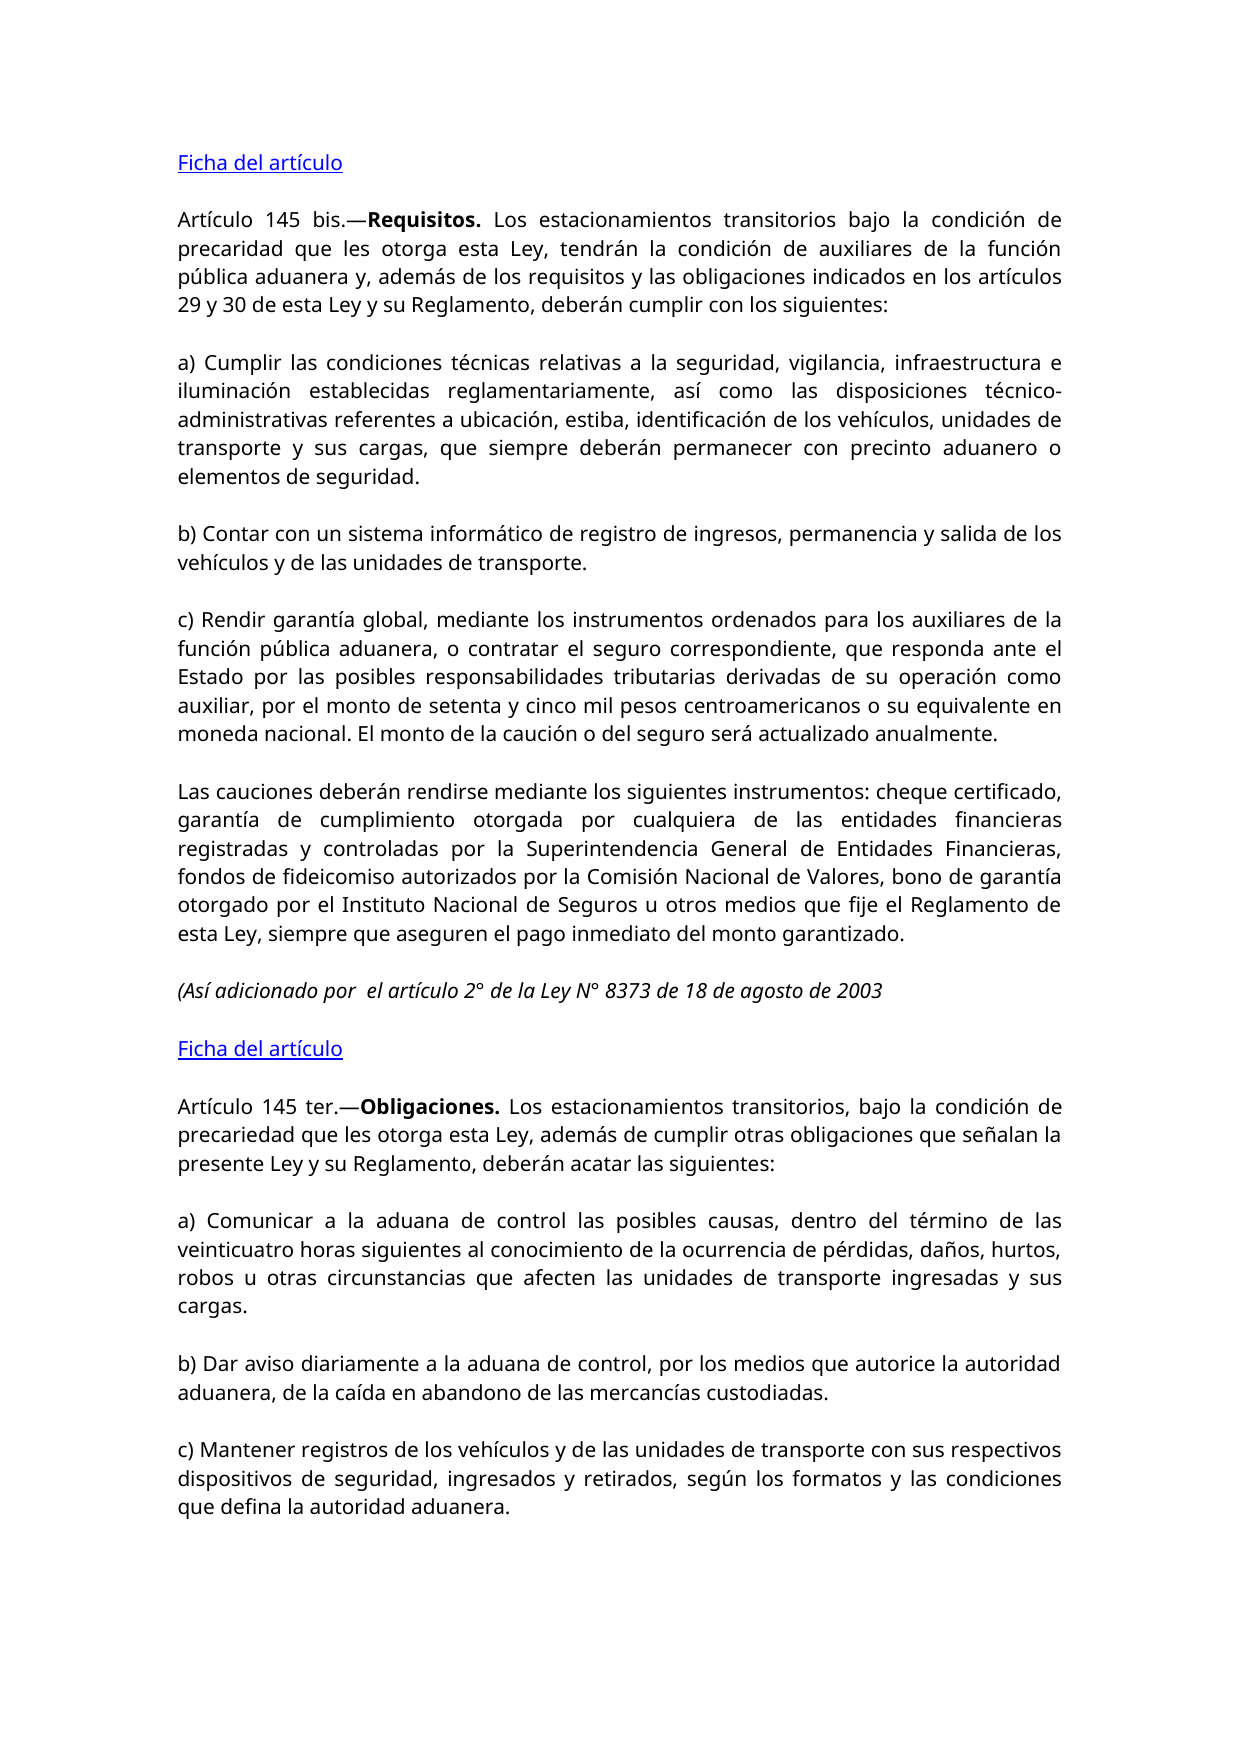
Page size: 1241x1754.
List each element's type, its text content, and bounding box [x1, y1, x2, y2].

text a) Cumplir las condiciones técnicas relativas a la seguridad, vigilancia, infraestructura e iluminación establecidas reglamentariamente, así como las disposiciones técnico-administrativas referentes a ubicación, estiba, identificación de los vehículos, unidades de transporte y sus cargas, que siempre deberán permanecer con precinto aduanero o elementos de seguridad. [177, 348, 1063, 490]
text Artículo 145 bis.—Requisitos. Los estacionamientos transitorios bajo la condición de precaridad que les otorga esta Ley, tendrán la condición de auxiliares de la función pública aduanera y, además de los requisitos y las obligaciones indicados en los artículos 29 y 30 de esta Ley y su Reglamento, deberán cumplir con los siguientes: [177, 205, 1063, 319]
text Las cauciones deberán rendirse mediante los siguientes instrumentos: cheque certificado, garantía de cumplimiento otorgada por cualquiera de las entidades financieras registradas y controladas por la Superintendencia General de Entidades Financieras, fondos de fideicomiso autorizados por la Comisión Nacional de Valores, bono de garantía otorgado por el Instituto Nacional de Seguros u otros medios que fije el Reglamento de esta Ley, siempre que aseguren el pago inmediato del monto garantizado. [177, 777, 1063, 947]
text a) Comunicar a la aduana de control las posibles causas, dentro del término de las veinticuatro horas siguientes al conocimiento de la ocurrencia de pérdidas, daños, hurtos, robos u otras circunstancias que afecten las unidades de transporte ingresadas y sus cargas. [177, 1206, 1063, 1320]
text (Así adicionado por el artículo 2° de la Ley N° 8373 de 18 de agosto de 2003 [177, 977, 1063, 1005]
text Artículo 145 ter.—Obligaciones. Los estacionamientos transitorios, bajo la condición de precariedad que les otorga esta Ley, además de cumplir otras obligaciones que señalan la presente Ley y su Reglamento, deberán acatar las siguientes: [177, 1092, 1063, 1177]
text b) Contar con un sistema informático de registro de ingresos, permanencia y salida de los vehículos y de las unidades de transporte. [177, 519, 1063, 576]
text b) Dar aviso diariamente a la aduana de control, por los medios que autorice la autoridad aduanera, de la caída en abandono de las mercancías custodiadas. [177, 1349, 1063, 1406]
text c) Mantener registros de los vehículos y de las unidades de transporte con sus respectivos dispositivos de seguridad, ingresados y retirados, según los formatos y las condiciones que defina la autoridad aduanera. [177, 1435, 1063, 1521]
text Ficha del artículo [177, 148, 1063, 176]
text c) Rendir garantía global, mediante los instrumentos ordenados para los auxiliares de la función pública aduanera, o contratar el seguro correspondiente, que responda ante el Estado por las posibles responsabilidades tributarias derivadas de su operación como auxiliar, por el monto de setenta y cinco mil pesos centroamericanos o su equivalente en moneda nacional. El monto de la caución o del seguro será actualizado anualmente. [177, 606, 1063, 748]
text Ficha del artículo [177, 1034, 1063, 1063]
